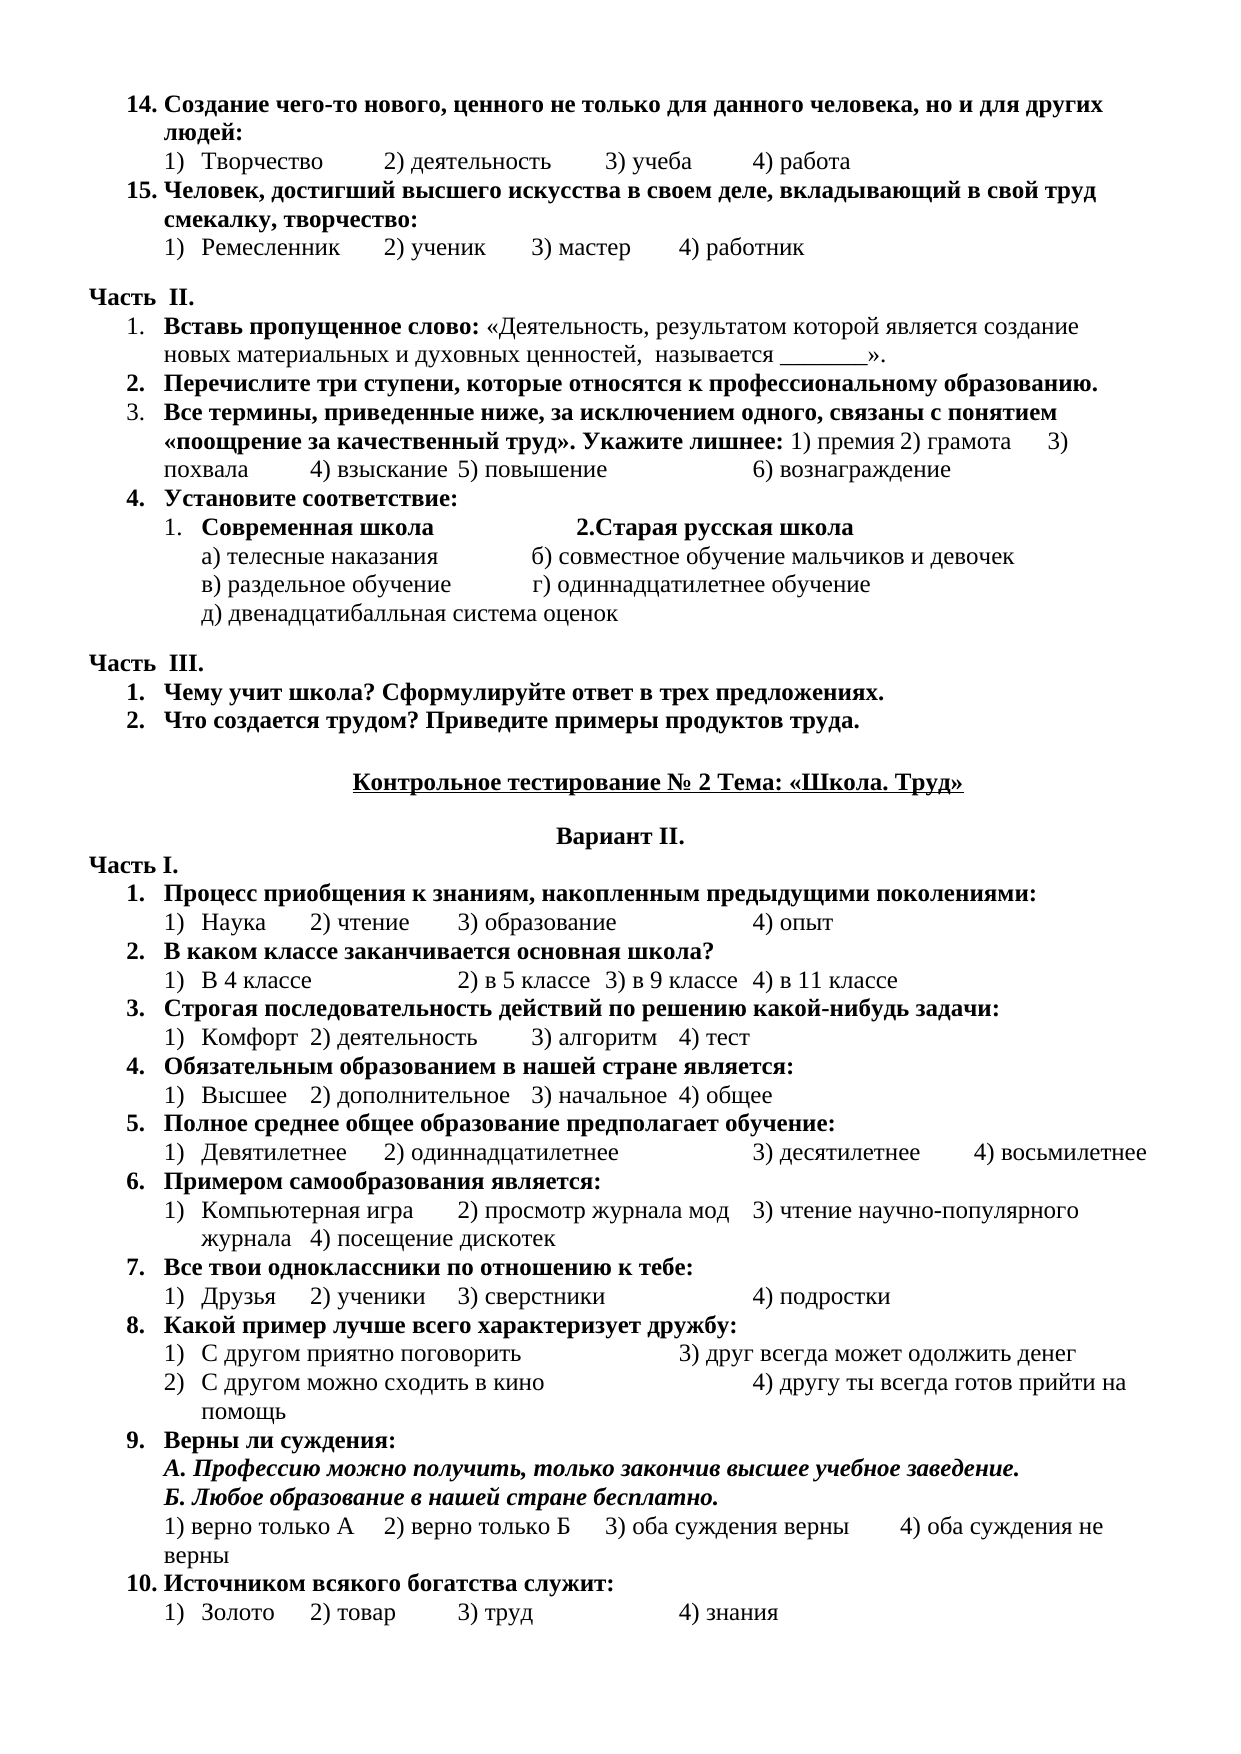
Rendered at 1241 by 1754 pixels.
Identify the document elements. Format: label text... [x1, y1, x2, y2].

list А. Профессию можно получить, только закончив высшее учебное заведение. [164, 1453, 1152, 1482]
list Верны ли суждения: [126, 1425, 1152, 1453]
list Контрольное тестирование № 2 Тема: «Школа. Труд» [164, 767, 1152, 796]
list С другом приятно поговорить 3) друг всегда может одолжить денег [164, 1338, 1152, 1367]
list Ремесленник 2) ученик 3) мастер 4) работник [164, 232, 1152, 261]
list Золото 2) товар 3) труд 4) знания [164, 1597, 1152, 1626]
list С другом можно сходить в кино 4) другу ты всегда готов прийти на помощь [164, 1367, 1152, 1425]
list Девятилетнее 2) одиннадцатилетнее 3) десятилетнее 4) восьмилетнее [164, 1137, 1152, 1166]
list Высшее 2) дополнительное 3) начальное 4) общее [164, 1080, 1152, 1108]
list В 4 классе 2) в 5 классе 3) в 9 классе 4) в 11 классе [164, 965, 1152, 993]
list Примером самообразования является: [126, 1166, 1152, 1195]
list Обязательным образованием в нашей стране является: [126, 1051, 1152, 1080]
list Строгая последовательность действий по решению какой-нибудь задачи: [126, 993, 1152, 1022]
list Полное среднее общее образование предполагает обучение: [126, 1108, 1152, 1137]
list Источником всякого богатства служит: [126, 1568, 1152, 1597]
list а) телесные наказания б) совместное обучение мальчиков и девочек [201, 541, 1152, 569]
text Часть II. [89, 282, 1152, 311]
list Все термины, приведенные ниже, за исключением одного, связаны с понятием «поощрение за качественный труд». Укажите лишнее: 1) премия 2) грамота 3) похвала 4) взыскание 5) повышение 6) вознаграждение [126, 397, 1152, 483]
list Человек, достигший высшего искусства в своем деле, вкладывающий в свой труд смекалку, творчество: [126, 175, 1152, 232]
list Современная школа 2.Старая русская школа [164, 512, 1152, 541]
text Часть III. [89, 648, 1152, 677]
list Какой пример лучше всего характеризует дружбу: [126, 1310, 1152, 1338]
list Наука 2) чтение 3) образование 4) опыт [164, 907, 1152, 936]
list Процесс приобщения к знаниям, накопленным предыдущими поколениями: [126, 878, 1152, 907]
list д) двенадцатибалльная система оценок [201, 598, 1152, 627]
list Творчество 2) деятельность 3) учеба 4) работа [164, 146, 1152, 175]
list Комфорт 2) деятельность 3) алгоритм 4) тест [164, 1022, 1152, 1051]
list Компьютерная игра 2) просмотр журнала мод 3) чтение научно-популярного журнала 4) посещение дискотек [164, 1195, 1152, 1252]
list Перечислите три ступени, которые относятся к профессиональному образованию. [126, 368, 1152, 397]
list Все твои одноклассники по отношению к тебе: [126, 1252, 1152, 1281]
list Б. Любое образование в нашей стране бесплатно. [164, 1482, 1152, 1511]
list В каком классе заканчивается основная школа? [126, 936, 1152, 965]
list в) раздельное обучение г) одиннадцатилетнее обучение [201, 569, 1152, 598]
list Что создается трудом? Приведите примеры продуктов труда. [126, 705, 1152, 734]
list 1) верно только А 2) верно только Б 3) оба суждения верны 4) оба суждения не верны [164, 1511, 1152, 1568]
list Установите соответствие: [126, 483, 1152, 512]
list Вставь пропущенное слово: «Деятельность, результатом которой является создание новых материальных и духовных ценностей, называется _______». [126, 311, 1152, 368]
text Вариант II. [89, 821, 1152, 850]
list Создание чего-то нового, ценного не только для данного человека, но и для других людей: [126, 89, 1152, 146]
text Часть I. [89, 850, 1152, 878]
list Друзья 2) ученики 3) сверстники 4) подростки [164, 1281, 1152, 1310]
list Чему учит школа? Сформулируйте ответ в трех предложениях. [126, 677, 1152, 705]
